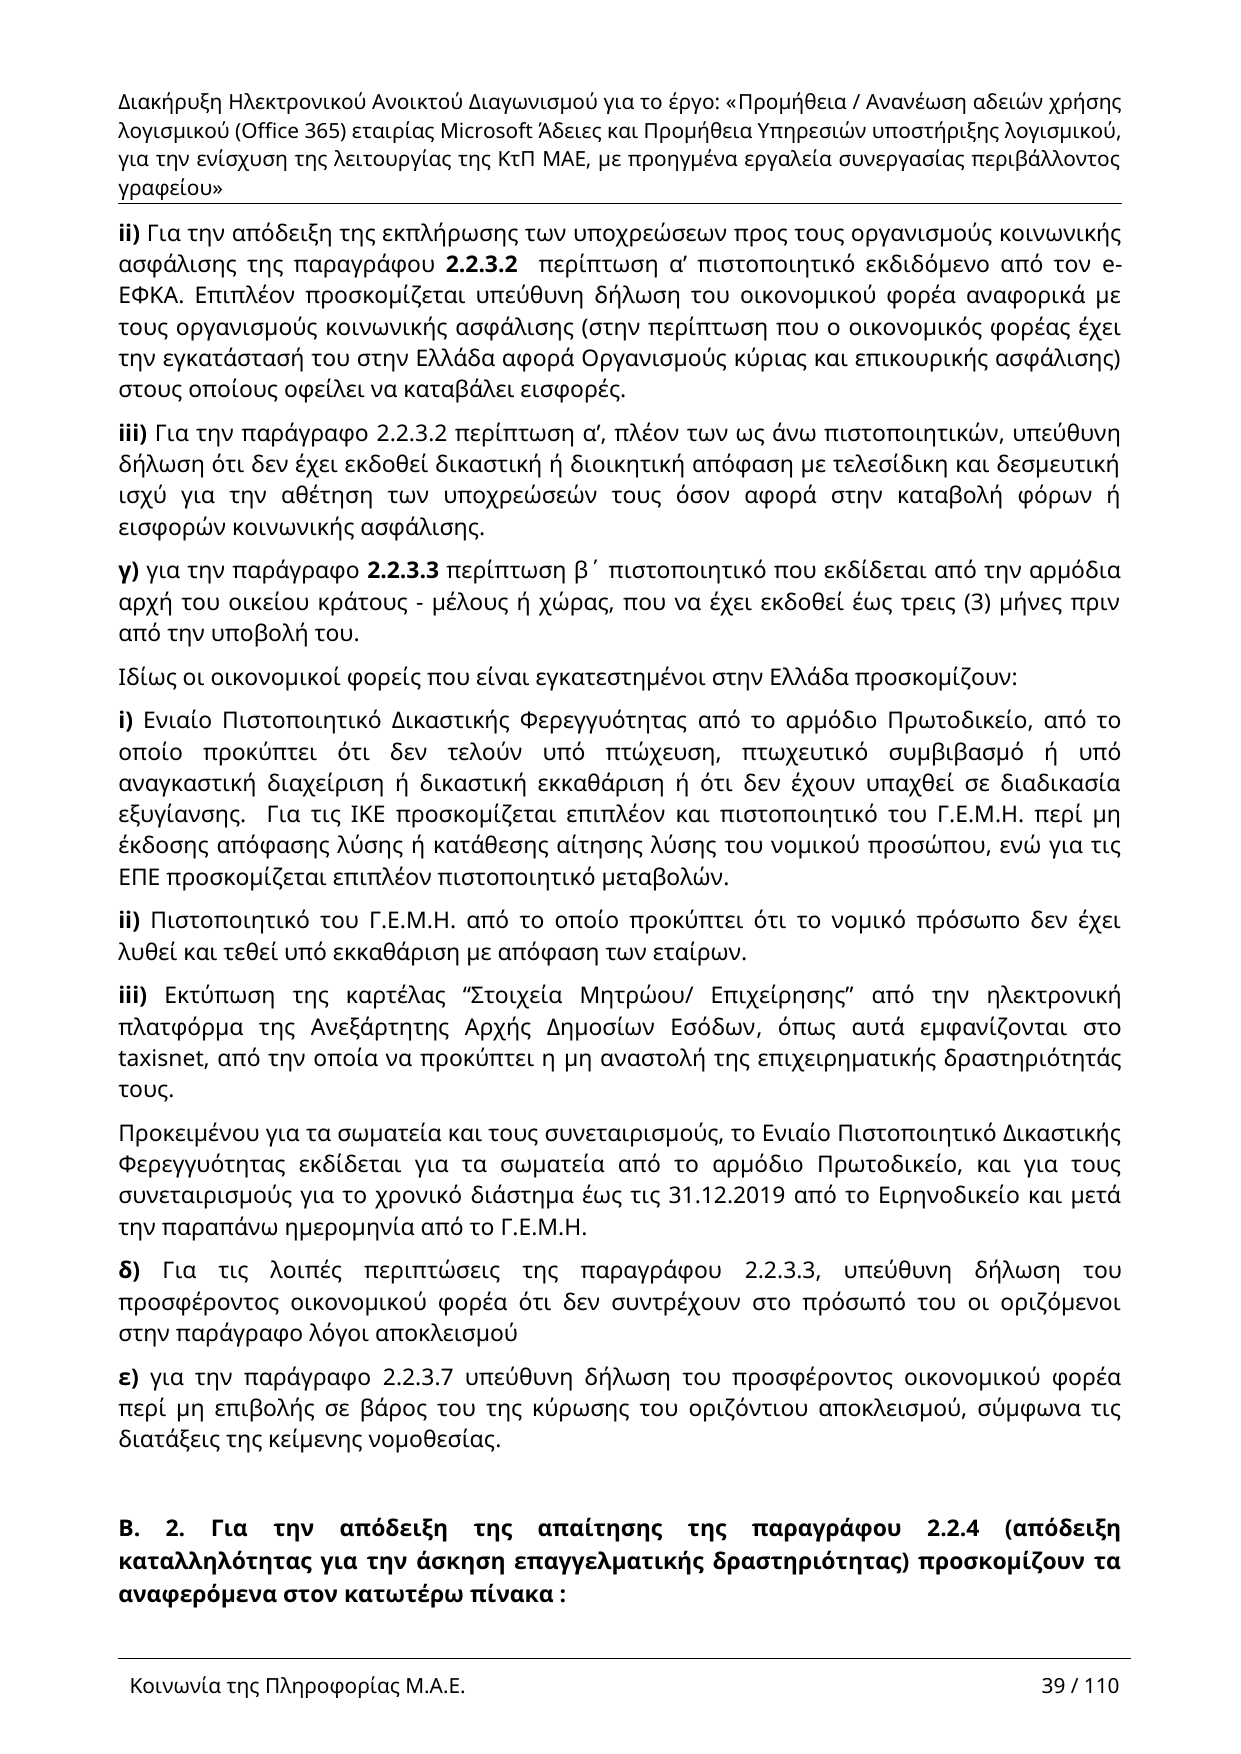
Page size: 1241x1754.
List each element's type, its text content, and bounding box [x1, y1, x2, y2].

text ε) για την παράγραφο 2.2.3.7 υπεύθυνη δήλωση του προσφέροντος οικονομικού φορέα περί μη επιβολής σε βάρος του της κύρωσης του οριζόντιου αποκλεισμού, σύμφωνα τις διατάξεις της κείμενης νομοθεσίας. [118, 1361, 1122, 1454]
text γ) για την παράγραφο 2.2.3.3 περίπτωση β΄ πιστοποιητικό που εκδίδεται από την αρμόδια αρχή του οικείου κράτους - μέλους ή χώρας, που να έχει εκδοθεί έως τρεις (3) μήνες πριν από την υποβολή του. [118, 554, 1122, 648]
text δ) Για τις λοιπές περιπτώσεις της παραγράφου 2.2.3.3, υπεύθυνη δήλωση του προσφέροντος οικονομικού φορέα ότι δεν συντρέχουν στο πρόσωπό του οι οριζόμενοι στην παράγραφο λόγοι αποκλεισμού [118, 1254, 1122, 1348]
text B. 2. Για την απόδειξη της απαίτησης της παραγράφου 2.2.4 (απόδειξη καταλληλότητας για την άσκηση επαγγελματικής δραστηριότητας) προσκομίζουν τα αναφερόμενα στον κατωτέρω πίνακα : [118, 1512, 1122, 1609]
text iii) Εκτύπωση της καρτέλας “Στοιχεία Μητρώου/ Επιχείρησης” από την ηλεκτρονική πλατφόρμα της Ανεξάρτητης Αρχής Δημοσίων Εσόδων, όπως αυτά εμφανίζονται στο taxisnet, από την οποία να προκύπτει η μη αναστολή της επιχειρηματικής δραστηριότητάς τους. [118, 979, 1122, 1104]
text ii) Πιστοποιητικό του Γ.Ε.Μ.Η. από το οποίο προκύπτει ότι το νομικό πρόσωπο δεν έχει λυθεί και τεθεί υπό εκκαθάριση με απόφαση των εταίρων. [118, 904, 1122, 967]
text i) Ενιαίο Πιστοποιητικό Δικαστικής Φερεγγυότητας από το αρμόδιο Πρωτοδικείο, από το οποίο προκύπτει ότι δεν τελούν υπό πτώχευση, πτωχευτικό συμβιβασμό ή υπό αναγκαστική διαχείριση ή δικαστική εκκαθάριση ή ότι δεν έχουν υπαχθεί σε διαδικασία εξυγίανσης. Για τις ΙΚΕ προσκομίζεται επιπλέον και πιστοποιητικό του Γ.Ε.Μ.Η. περί μη έκδοσης απόφασης λύσης ή κατάθεσης αίτησης λύσης του νομικού προσώπου, ενώ για τις ΕΠΕ προσκομίζεται επιπλέον πιστοποιητικό μεταβολών. [118, 704, 1122, 892]
text Ιδίως οι οικονομικοί φορείς που είναι εγκατεστημένοι στην Ελλάδα προσκομίζουν: [118, 661, 1122, 692]
text Προκειμένου για τα σωματεία και τους συνεταιρισμούς, το Ενιαίο Πιστοποιητικό Δικαστικής Φερεγγυότητας εκδίδεται για τα σωματεία από το αρμόδιο Πρωτοδικείο, και για τους συνεταιρισμούς για το χρονικό διάστημα έως τις 31.12.2019 από το Ειρηνοδικείο και μετά την παραπάνω ημερομηνία από το Γ.Ε.Μ.Η. [118, 1117, 1122, 1242]
text ii) Για την απόδειξη της εκπλήρωσης των υποχρεώσεων προς τους οργανισμούς κοινωνικής ασφάλισης της παραγράφου 2.2.3.2 περίπτωση α’ πιστοποιητικό εκδιδόμενο από τον e-ΕΦΚΑ. Επιπλέον προσκομίζεται υπεύθυνη δήλωση του οικονομικού φορέα αναφορικά με τους οργανισμούς κοινωνικής ασφάλισης (στην περίπτωση που ο οικονομικός φορέας έχει την εγκατάστασή του στην Ελλάδα αφορά Οργανισμούς κύριας και επικουρικής ασφάλισης) στους οποίους οφείλει να καταβάλει εισφορές. [118, 217, 1122, 404]
text iii) Για την παράγραφο 2.2.3.2 περίπτωση α’, πλέον των ως άνω πιστοποιητικών, υπεύθυνη δήλωση ότι δεν έχει εκδοθεί δικαστική ή διοικητική απόφαση με τελεσίδικη και δεσμευτική ισχύ για την αθέτηση των υποχρεώσεών τους όσον αφορά στην καταβολή φόρων ή εισφορών κοινωνικής ασφάλισης. [118, 417, 1122, 542]
